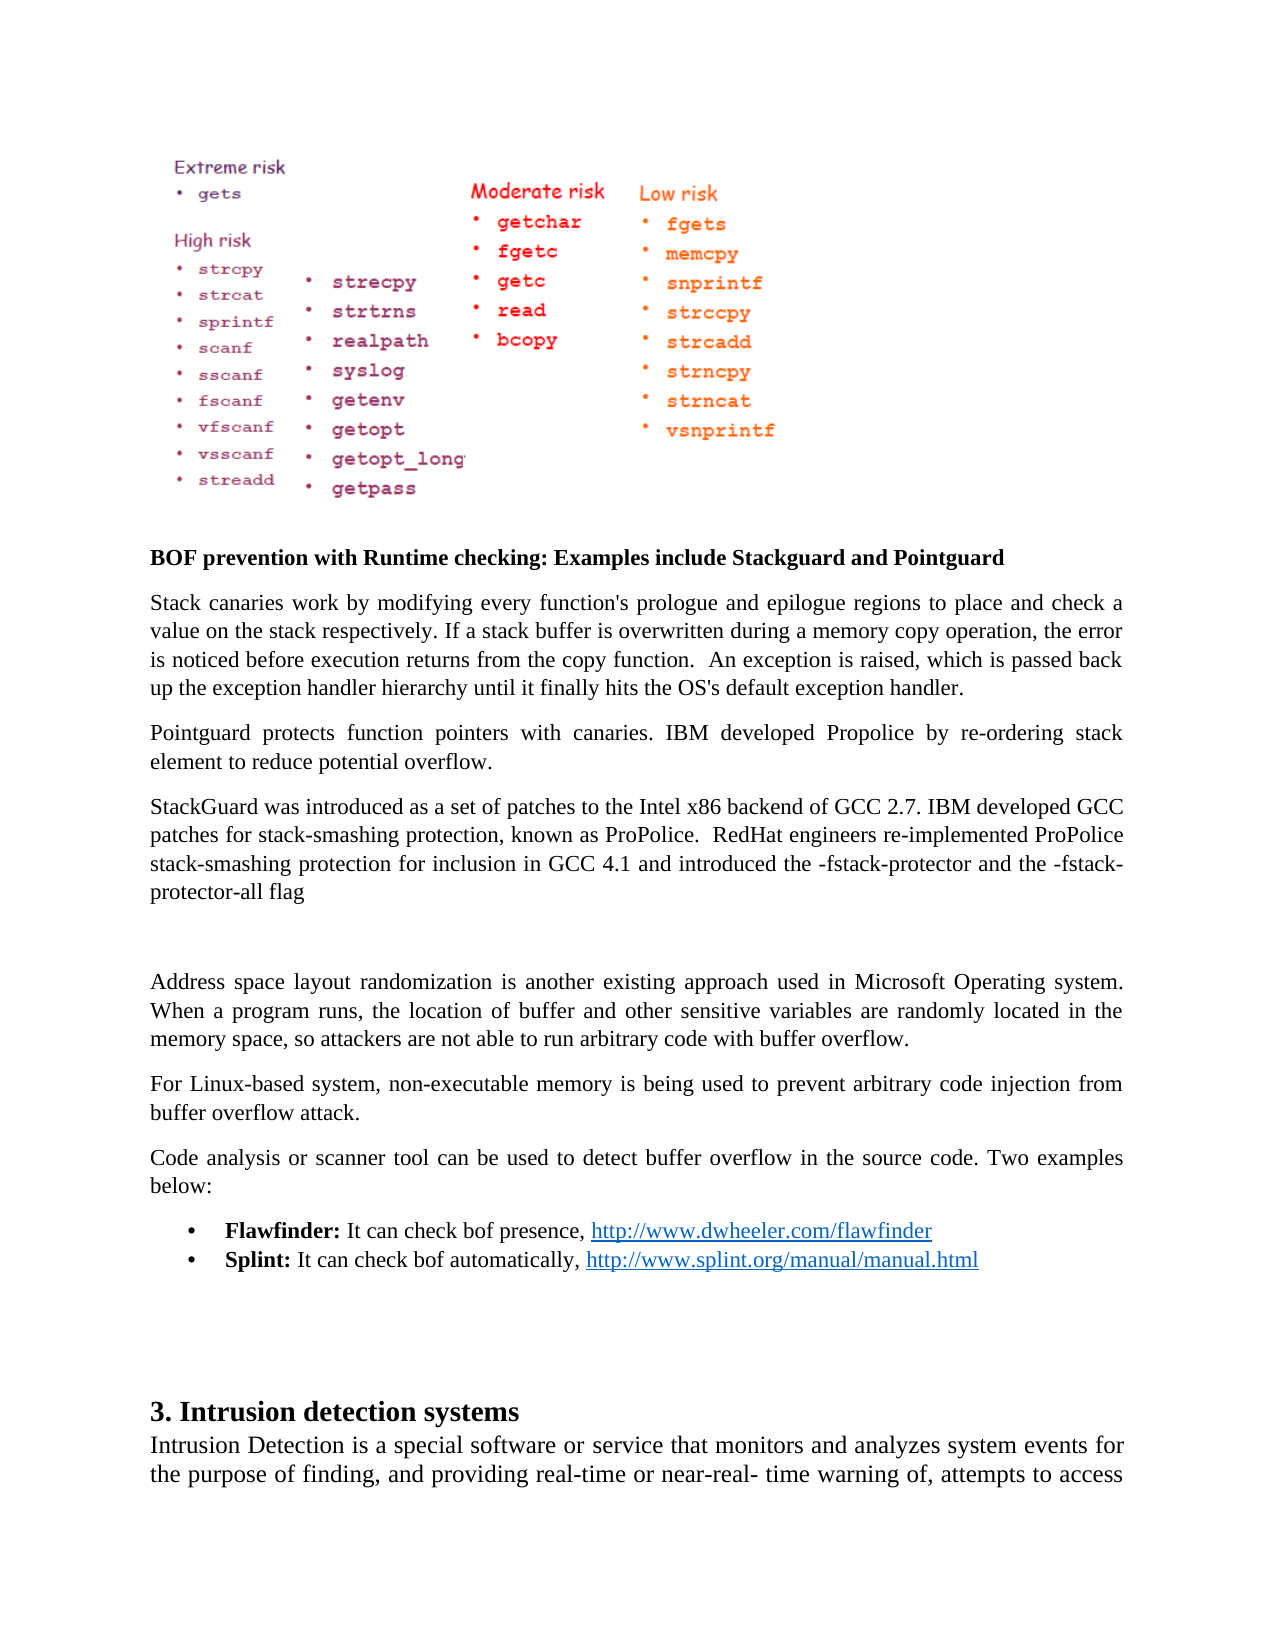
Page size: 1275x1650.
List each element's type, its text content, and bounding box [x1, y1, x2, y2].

text StackGuard was introduced as a set of patches to the Intel x86 backend of GCC 2.7. IBM developed GCC patches for stack-smashing protection, known as ProPolice. RedHat engineers re-implemented ProPolice stack-smashing protection for inclusion in GCC 4.1 and introduced the -fstack-protector and the -fstack-protector-all flag [150, 793, 1125, 904]
picture [150, 150, 797, 525]
text Pointguard protects function pointers with canaries. IBM developed Propolice by re-ordering stack element to reduce potential overflow. [150, 719, 1125, 774]
text Address space layout randomization is another existing approach used in Microsoft Operating system. When a program runs, the location of buffer and other sensitive variables are randomly located in the memory space, so attackers are not able to run arbitrary code with buffer overflow. [150, 968, 1125, 1052]
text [150, 1430, 1125, 1487]
list Splint: It can check bof automatically, http://www.splint.org/manual/manual.html [187, 1246, 1125, 1272]
subtitle 3. Intrusion detection systems [150, 1394, 1125, 1427]
text For Linux-based system, non-executable memory is being used to prevent arbitrary code injection from buffer overflow attack. [150, 1070, 1125, 1125]
text Code analysis or scanner tool can be used to detect buffer overflow in the source code. Two examples below: [150, 1144, 1125, 1199]
text Stack canaries work by modifying every function's prologue and epilogue regions to place and check a value on the stack respectively. If a stack buffer is overwritten during a memory copy operation, the error is noticed before execution returns from the copy function. An exception is raised, which is passed back up the exception handler hierarchy until it finally hits the OS's default exception handler. [150, 589, 1125, 701]
list Flawfinder: It can check bof presence, http://www.dwheeler.com/flawfinder [187, 1217, 1125, 1244]
text BOF prevention with Runtime checking: Examples include Stackguard and Pointguard [150, 544, 1125, 570]
